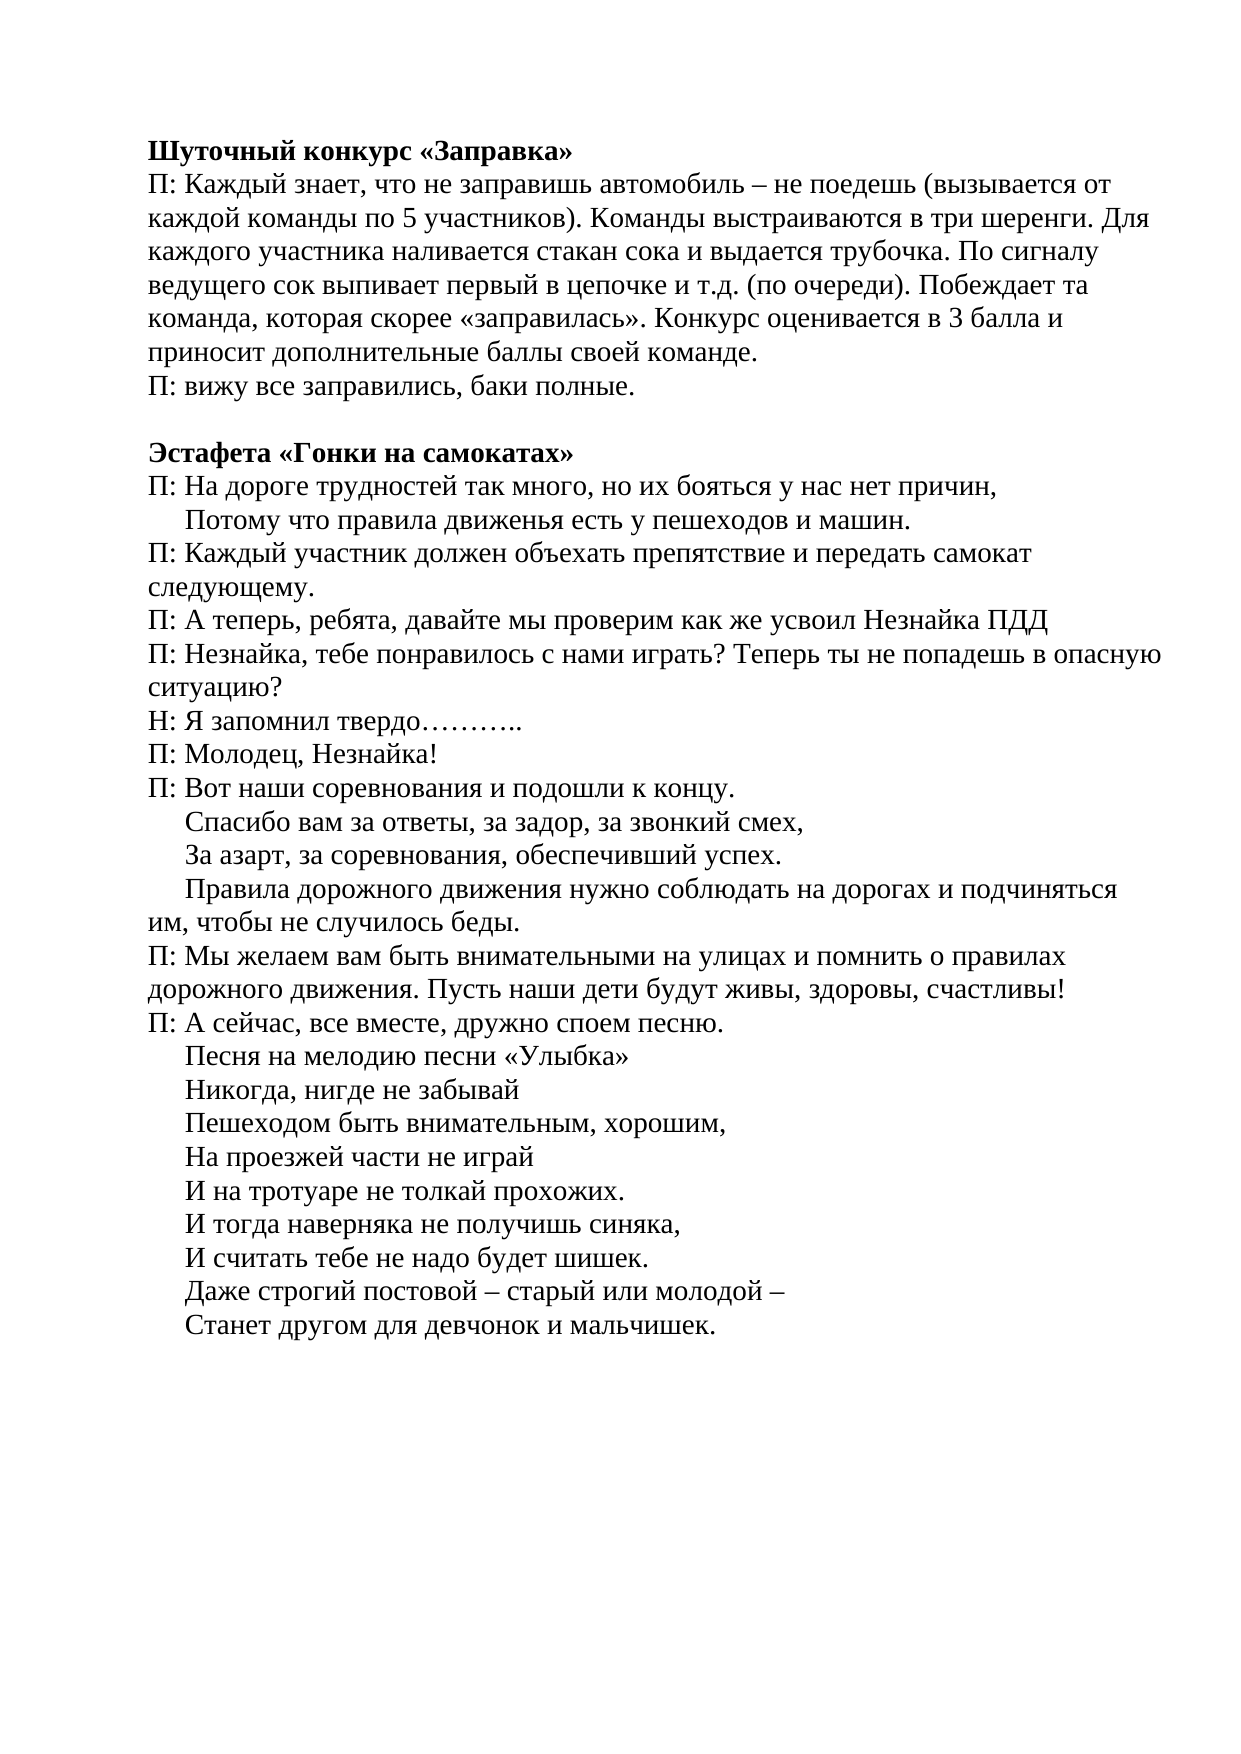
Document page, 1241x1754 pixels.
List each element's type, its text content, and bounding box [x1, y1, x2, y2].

text Н: Я запомнил твердо……….. [148, 703, 1167, 737]
text Правила дорожного движения нужно соблюдать на дорогах и подчиняться им, чтобы не случилось беды. [148, 871, 1167, 938]
text П: А теперь, ребята, давайте мы проверим как же усвоил Незнайка ПДД [148, 602, 1167, 636]
text П: Вот наши соревнования и подошли к концу. [148, 770, 1167, 804]
text Песня на мелодию песни «Улыбка» [148, 1038, 1167, 1072]
text И считать тебе не надо будет шишек. [148, 1240, 1167, 1273]
text Никогда, нигде не забывай [148, 1072, 1167, 1106]
text И на тротуаре не толкай прохожих. [148, 1173, 1167, 1206]
text Шуточный конкурс «Заправка» [148, 133, 1167, 166]
text Пешеходом быть внимательным, хорошим, [148, 1106, 1167, 1139]
text П: вижу все заправились, баки полные. [148, 368, 1167, 401]
text Эстафета «Гонки на самокатах» [148, 435, 1167, 468]
text П: Каждый знает, что не заправишь автомобиль – не поедешь (вызывается от каждой команды по 5 участников). Команды выстраиваются в три шеренги. Для каждого участника наливается стакан сока и выдается трубочка. По сигналу ведущего сок выпивает первый в цепочке и т.д. (по очереди). Побеждает та команда, которая скорее «заправилась». Конкурс оценивается в 3 балла и приносит дополнительные баллы своей команде. [148, 166, 1167, 368]
text Станет другом для девчонок и мальчишек. [148, 1307, 1167, 1340]
text На проезжей части не играй [148, 1139, 1167, 1173]
text П: Каждый участник должен объехать препятствие и передать самокат следующему. [148, 535, 1167, 602]
text Спасибо вам за ответы, за задор, за звонкий смех, [148, 804, 1167, 837]
text П: Незнайка, тебе понравилось с нами играть? Теперь ты не попадешь в опасную ситуацию? [148, 636, 1167, 703]
text Даже строгий постовой – старый или молодой – [148, 1273, 1167, 1307]
text За азарт, за соревнования, обеспечивший успех. [148, 837, 1167, 871]
text П: Молодец, Незнайка! [148, 737, 1167, 770]
text П: А сейчас, все вместе, дружно споем песню. [148, 1005, 1167, 1038]
text И тогда наверняка не получишь синяка, [148, 1206, 1167, 1240]
text Потому что правила движенья есть у пешеходов и машин. [148, 502, 1167, 535]
text П: На дороге трудностей так много, но их бояться у нас нет причин, [148, 468, 1167, 502]
text П: Мы желаем вам быть внимательными на улицах и помнить о правилах дорожного движения. Пусть наши дети будут живы, здоровы, счастливы! [148, 938, 1167, 1005]
